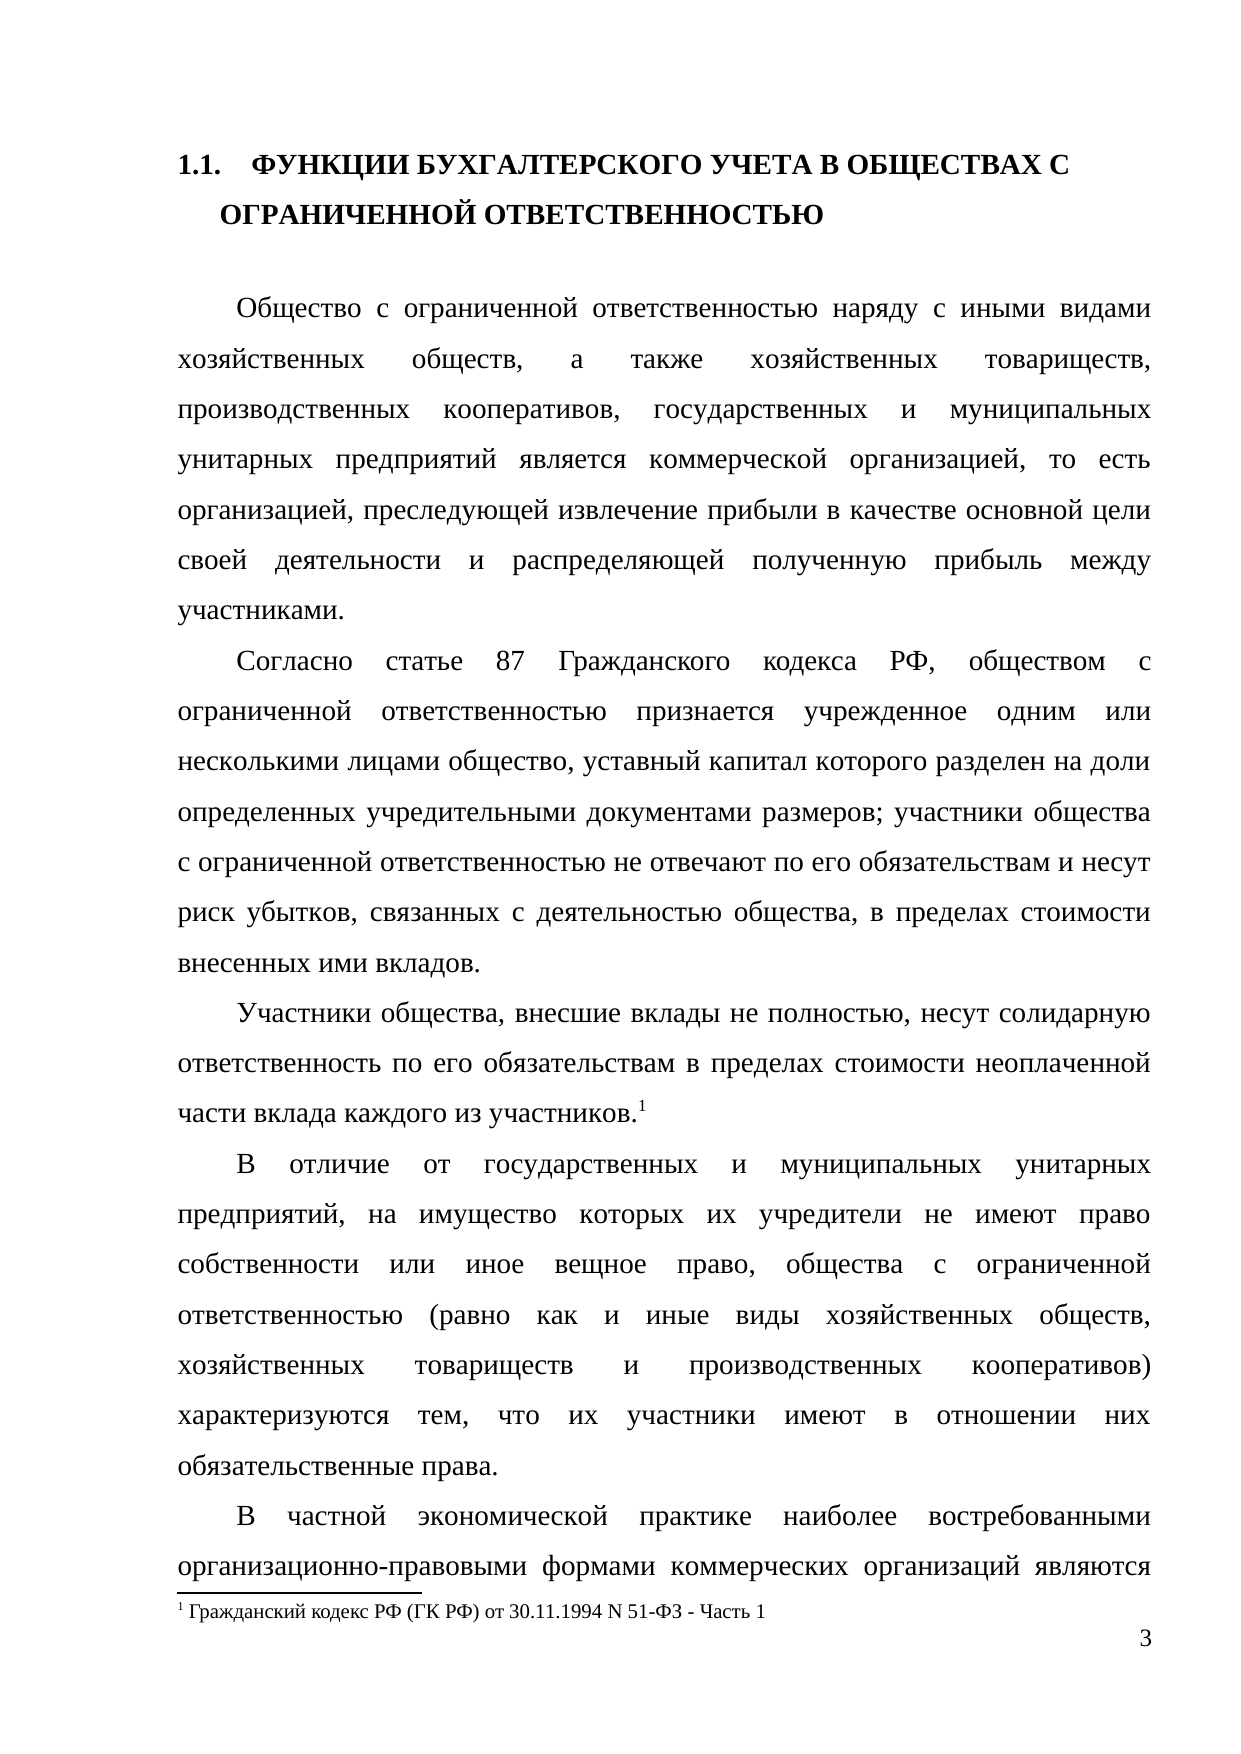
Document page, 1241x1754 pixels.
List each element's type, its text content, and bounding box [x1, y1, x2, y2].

text В отличие от государственных и муниципальных унитарных предприятий, на имущество которых их учредители не имеют право собственности или иное вещное право, общества с ограниченной ответственностью (равно как и иные виды хозяйственных обществ, хозяйственных товариществ и производственных кооперативов) характеризуются тем, что их участники имеют в отношении них обязательственные права. [177, 1146, 1152, 1481]
text Согласно статье 87 Гражданского кодекса РФ, обществом с ограниченной ответственностью признается учрежденное одним или несколькими лицами общество, уставный капитал которого разделен на доли определенных учредительными документами размеров; участники общества с ограниченной ответственностью не отвечают по его обязательствам и несут риск убытков, связанных с деятельностью общества, в пределах стоимости внесенных ими вкладов. [177, 643, 1152, 978]
list Функции бухгалтерского учета в обществах с ограниченной ответственностью [177, 147, 1152, 231]
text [177, 1498, 1152, 1582]
text Участники общества, внесшие вклады не полностью, несут солидарную ответственность по его обязательствам в пределах стоимости неоплаченной части вклада каждого из участников. [177, 995, 1152, 1129]
text Общество с ограниченной ответственностью наряду с иными видами хозяйственных обществ, а также хозяйственных товариществ, производственных кооперативов, государственных и муниципальных унитарных предприятий является коммерческой организацией, то есть организацией, преследующей извлечение прибыли в качестве основной цели своей деятельности и распределяющей полученную прибыль между участниками. [177, 291, 1152, 626]
